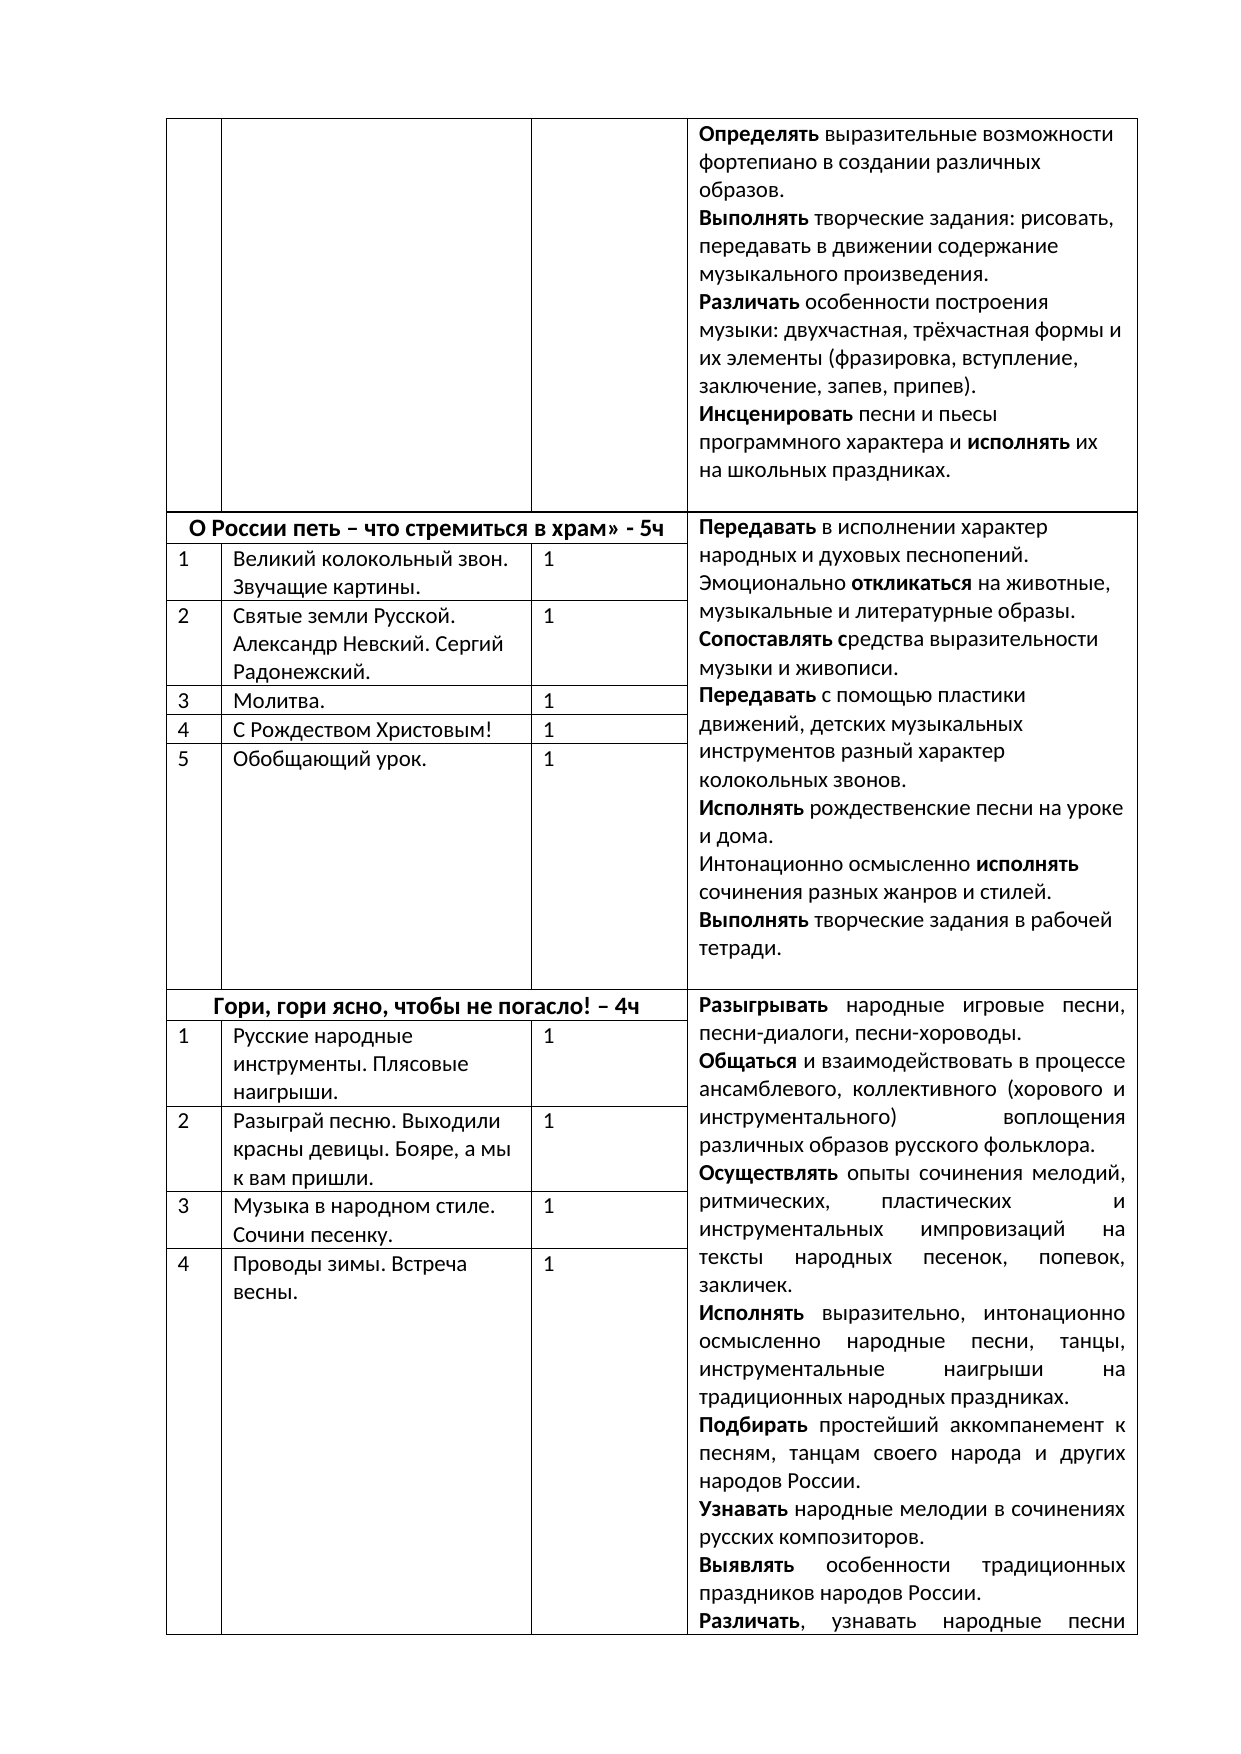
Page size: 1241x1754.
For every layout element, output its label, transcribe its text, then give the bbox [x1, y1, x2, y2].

table_cell Разыграй песню. Выходили красны девицы. Бояре, а мы к вам пришли. [222, 1107, 531, 1191]
table_cell 6 [167, 119, 221, 511]
table_cell 1 [532, 744, 687, 989]
table_cell 1 [532, 1249, 687, 1634]
table_cell 3 [167, 686, 221, 714]
table_cell Великий колокольный звон. Звучащие картины. [222, 544, 531, 600]
table_cell Передавать в исполнении характер народных и духовых песнопений. Эмоционально откликаться на животные, музыкальные и литературные образы. Сопоставлять средства выразительности музыки и живописи. Передавать с помощью пластики движений, детских музыкальных инструментов разный характер колокольных звонов. Исполнять рождественские песни на уроке и дома. Интонационно осмысленно исполнять сочинения разных жанров и стилей. Выполнять творческие задания в рабочей тетради. [688, 513, 1137, 989]
table_cell Молитва. [222, 686, 531, 714]
table_cell 1 [532, 119, 687, 511]
table_cell 3 [167, 1192, 221, 1248]
table_cell Музыка в народном стиле. Сочини песенку. [222, 1192, 531, 1248]
table_cell 1 [532, 1021, 687, 1106]
table_cell 5 [167, 744, 221, 989]
table_cell Русские народные инструменты. Плясовые наигрыши. [222, 1021, 531, 1106]
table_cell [222, 119, 531, 511]
table_cell 1 [532, 1107, 687, 1191]
table_cell Обобщающий урок. [222, 744, 531, 989]
table_cell 2 [167, 601, 221, 685]
table_cell Разыгрывать народные игровые песни, песни-диалоги, песни-хороводы. Общаться и взаимодействовать в процессе ансамблевого, коллективного (хорового и инструментального) воплощения различных образов русского фольклора. Осуществлять опыты сочинения мелодий, ритмических, пластических и инструментальных импровизаций на тексты народных песенок, попевок, закличек. Исполнять выразительно, интонационно осмысленно народные песни, танцы, инструментальные наигрыши на традиционных народных праздниках. Подбирать простейший аккомпанемент к песням, танцам своего народа и других народов России. Узнавать народные мелодии в сочинениях русских композиторов. Выявлять особенности традиционных праздников народов России. Различать, узнавать народные песни разных жанров и сопоставлять средства их выразительности. Создавать музыкальные композиции (пение, музыкально-пластическое движение, игра на элементарных инструментах) на основе образцов отечественного музыкального фольклора. Использовать полученный опыт общения с фольклором в досуговой и внеурочной формах деятельности. Интонационно осмысленно исполнять русские народные песни, танцы, инструментальные наигрыши разных жанров. Выполнять творческие задания из рабочей тетради. [688, 990, 1137, 1634]
table_cell 1 [532, 601, 687, 685]
table_cell 1 [532, 686, 687, 714]
table_cell 4 [167, 1249, 221, 1634]
table_cell 2 [167, 1107, 221, 1191]
table_cell 1 [532, 715, 687, 743]
table_cell 1 [167, 544, 221, 600]
table_cell 4 [167, 715, 221, 743]
table_cell 1 [532, 544, 687, 600]
table_cell 1 [167, 1021, 221, 1106]
table_cell Святые земли Русской. Александр Невский. Сергий Радонежский. [222, 601, 531, 685]
table_cell О России петь – что стремиться в храм» - 5ч [167, 513, 687, 543]
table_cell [222, 1249, 531, 1634]
table_cell Гори, гори ясно, чтобы не погасло! – 4ч [167, 990, 687, 1020]
table_cell 1 [532, 1192, 687, 1248]
table_cell С Рождеством Христовым! [222, 715, 531, 743]
